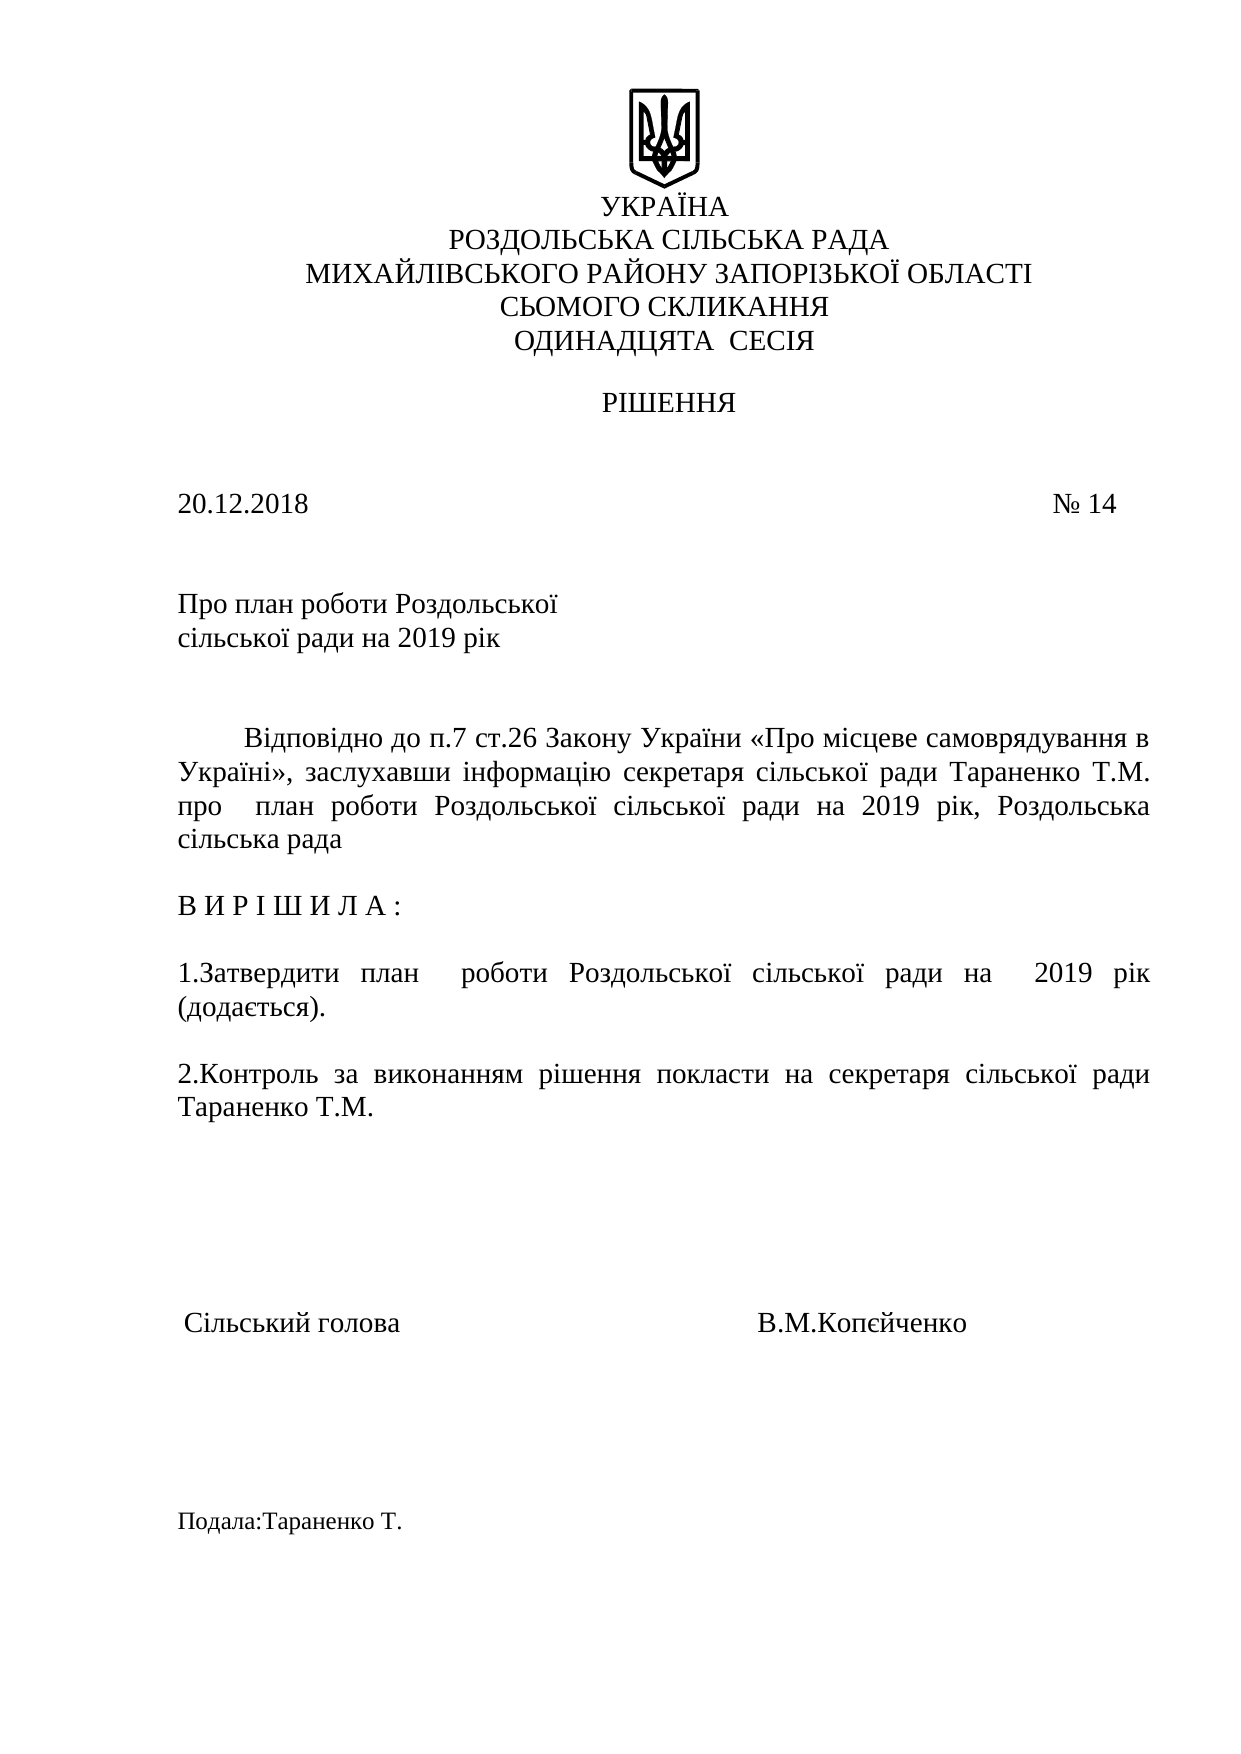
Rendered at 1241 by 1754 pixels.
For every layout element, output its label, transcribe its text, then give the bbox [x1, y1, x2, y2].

text УКРАЇНА [177, 189, 1152, 222]
text Сільський голова В.М.Копєйченко [177, 1305, 1152, 1339]
text Про план роботи Роздольської [177, 586, 1152, 620]
text 2.Контроль за виконанням рішення покласти на секретаря сільської ради Тараненко Т.М. [177, 1056, 1152, 1123]
text 20.12.2018 № 14 [177, 486, 1152, 519]
text Подала:Тараненко Т. [177, 1506, 1152, 1535]
text сільської ради на 2019 рік [177, 620, 1152, 653]
text РОЗДОЛЬСЬКА СІЛЬСЬКА РАДА [177, 222, 1161, 256]
text 1.Затвердити план роботи Роздольської сільської ради на 2019 рік (додається). [177, 955, 1152, 1022]
text В И Р І Ш И Л А : [177, 888, 1152, 922]
text ОДИНАДЦЯТА СЕСІЯ [177, 323, 1152, 356]
text РІШЕННЯ [177, 385, 1161, 419]
text МИХАЙЛІВСЬКОГО РАЙОНУ ЗАПОРІЗЬКОЇ ОБЛАСТІ [177, 256, 1161, 289]
text Відповідно до п.7 ст.26 Закону України «Про місцеве самоврядування в Україні», заслухавши інформацію секретаря сільської ради Тараненко Т.М. про план роботи Роздольської сільської ради на 2019 рік, Роздольська сільська рада [177, 721, 1152, 855]
text СЬОМОГО СКЛИКАННЯ [177, 289, 1152, 323]
